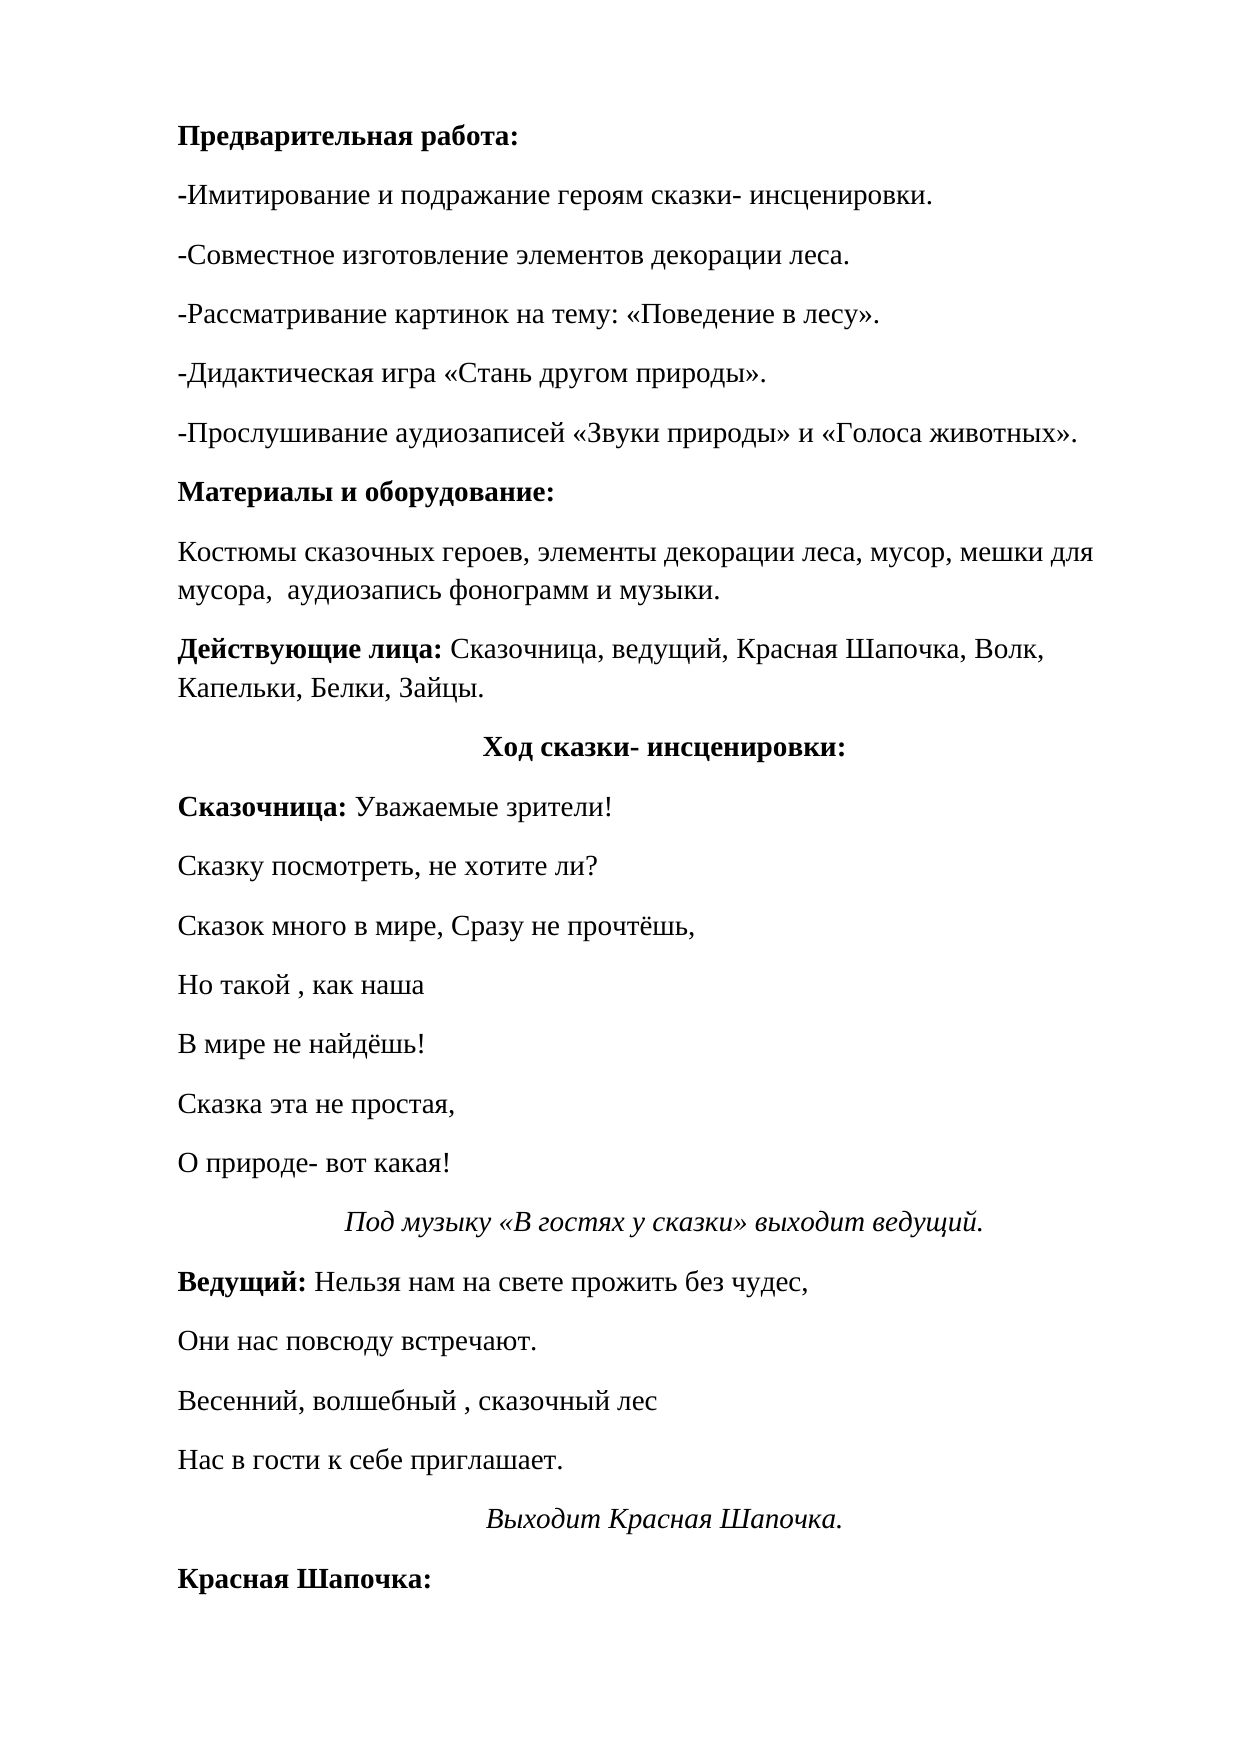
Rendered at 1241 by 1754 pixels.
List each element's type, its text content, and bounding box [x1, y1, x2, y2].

text Предварительная работа: [177, 118, 1152, 152]
text Сказочница: Уважаемые зрители! [177, 789, 1152, 822]
text -Дидактическая игра «Стань другом природы». [177, 356, 1152, 389]
text Ведущий: Нельзя нам на свете прожить без чудес, [177, 1264, 1152, 1297]
text Весенний, волшебный , сказочный лес [177, 1383, 1152, 1416]
text -Имитирование и подражание героям сказки- инсценировки. [177, 177, 1152, 211]
text -Совместное изготовление элементов декорации леса. [177, 237, 1152, 270]
text Костюмы сказочных героев, элементы декорации леса, мусор, мешки для мусора, аудиозапись фонограмм и музыки. [177, 534, 1152, 606]
text Сказок много в мире, Сразу не прочтёшь, [177, 908, 1152, 941]
text Сказка эта не простая, [177, 1086, 1152, 1119]
text Красная Шапочка: [177, 1561, 1152, 1594]
text Выходит Красная Шапочка. [177, 1501, 1152, 1535]
text Они нас повсюду встречают. [177, 1323, 1152, 1357]
text Нас в гости к себе приглашает. [177, 1442, 1152, 1476]
text В мире не найдёшь! [177, 1026, 1152, 1060]
text Под музыку «В гостях у сказки» выходит ведущий. [177, 1204, 1152, 1238]
text Но такой , как наша [177, 967, 1152, 1001]
text Ход сказки- инсценировки: [177, 729, 1152, 763]
text Действующие лица: Сказочница, ведущий, Красная Шапочка, Волк, Капельки, Белки, Зайцы. [177, 632, 1152, 704]
text Сказку посмотреть, не хотите ли? [177, 848, 1152, 882]
text -Рассматривание картинок на тему: «Поведение в лесу». [177, 296, 1152, 330]
text О природе- вот какая! [177, 1145, 1152, 1179]
text Материалы и оборудование: [177, 474, 1152, 508]
text -Прослушивание аудиозаписей «Звуки природы» и «Голоса животных». [177, 415, 1152, 448]
